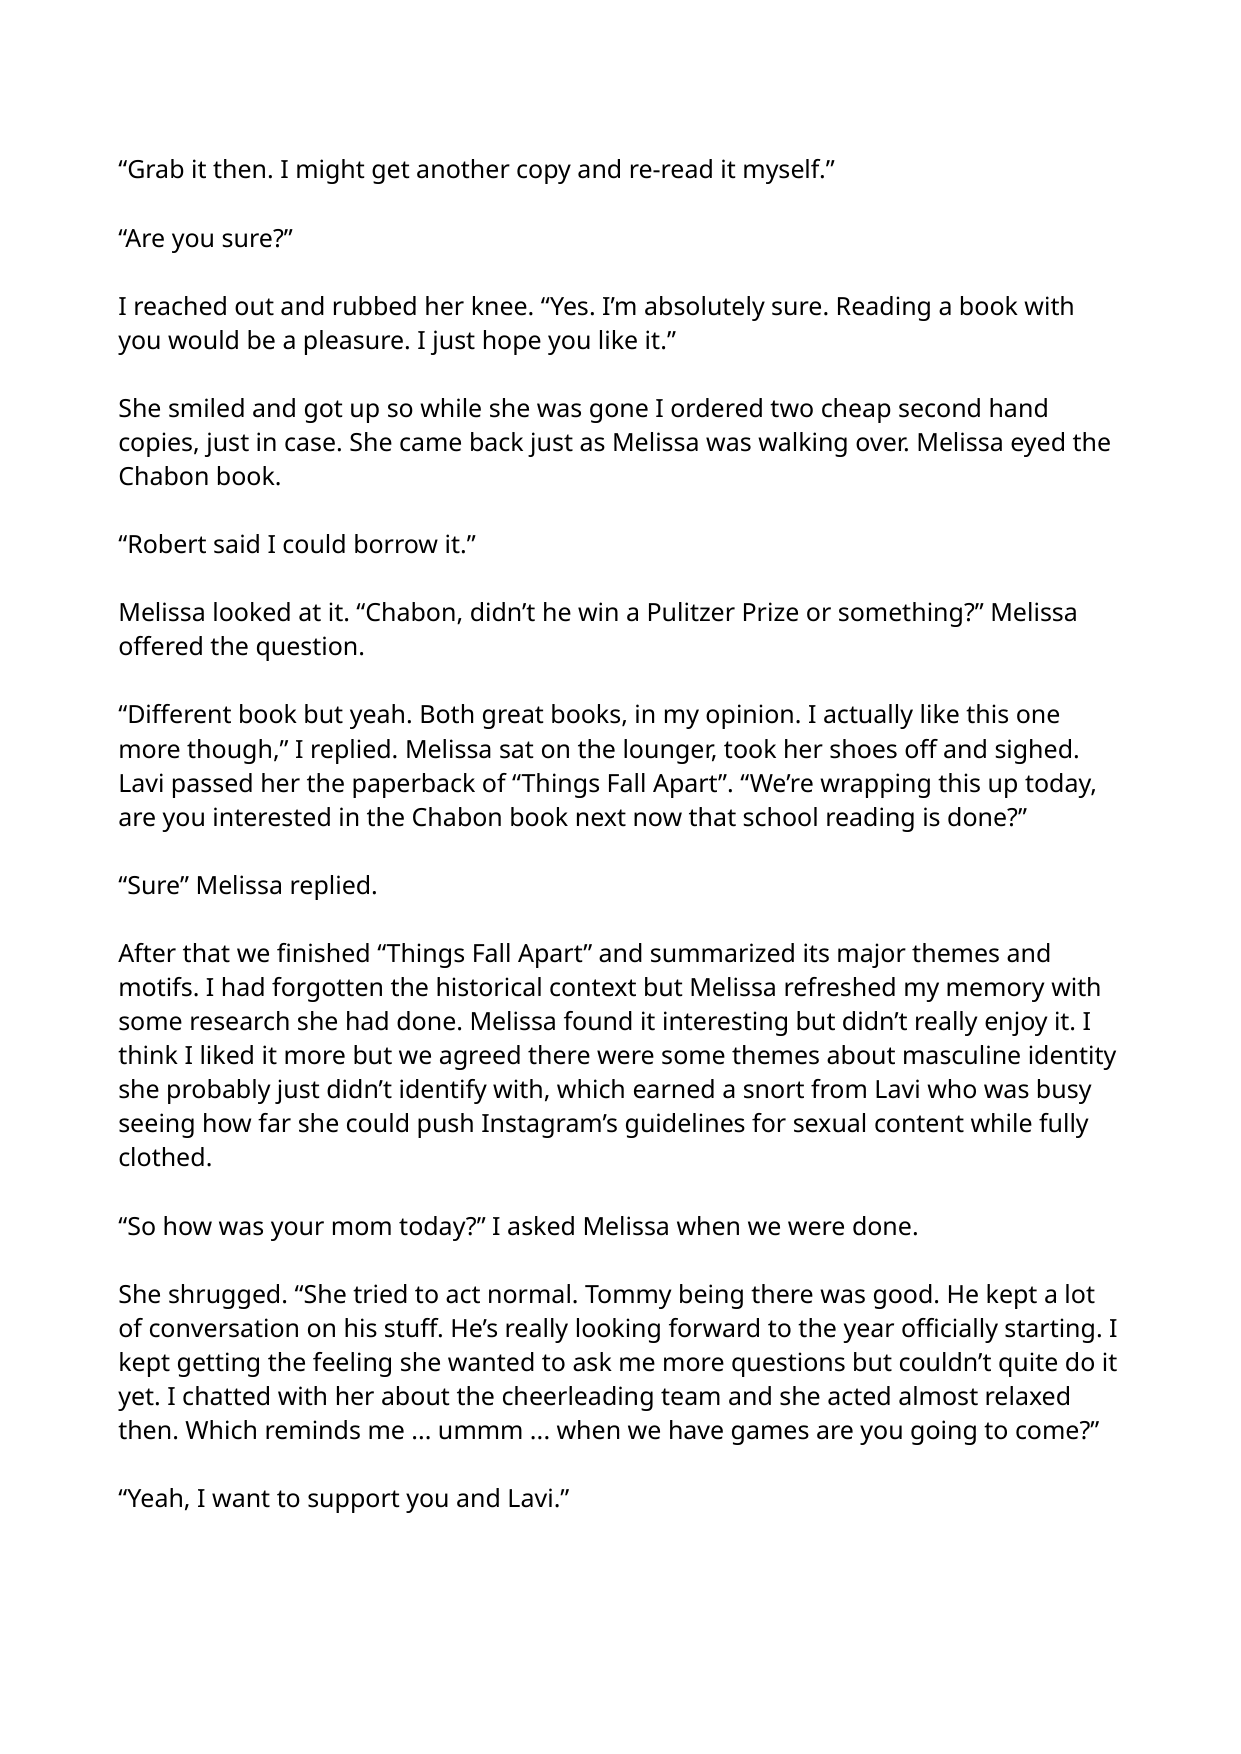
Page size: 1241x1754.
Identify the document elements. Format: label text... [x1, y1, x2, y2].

text “Sure” Melissa replied. [118, 867, 1122, 902]
text “Yeah, I want to support you and Lavi.” [118, 1481, 1122, 1515]
text “So how was your mom today?” I asked Melissa when we were done. [118, 1208, 1122, 1242]
text “Grab it then. I might get another copy and re-read it myself.” [118, 152, 1122, 186]
text She smiled and got up so while she was gone I ordered two cheap second hand copies, just in case. She came back just as Melissa was walking over. Melissa eyed the Chabon book. [118, 391, 1122, 493]
text “Different book but yeah. Both great books, in my opinion. I actually like this one more though,” I replied. Melissa sat on the lounger, took her shoes off and sighed. Lavi passed her the paperback of “Things Fall Apart”. “We’re wrapping this up today, are you interested in the Chabon book next now that school reading is done?” [118, 697, 1122, 833]
text After that we finished “Things Fall Apart” and summarized its major themes and motifs. I had forgotten the historical context but Melissa refreshed my memory with some research she had done. Melissa found it interesting but didn’t really enjoy it. I think I liked it more but we agreed there were some themes about masculine identity she probably just didn’t identify with, which earned a snort from Lavi who was busy seeing how far she could push Instagram’s guidelines for sexual content while fully clothed. [118, 936, 1122, 1174]
text “Robert said I could borrow it.” [118, 527, 1122, 561]
text “Are you sure?” [118, 220, 1122, 254]
text She shrugged. “She tried to act normal. Tommy being there was good. He kept a lot of conversation on his stuff. He’s really looking forward to the year officially starting. I kept getting the feeling she wanted to ask me more questions but couldn’t quite do it yet. I chatted with her about the cheerleading team and she acted almost relaxed then. Which reminds me ... ummm ... when we have games are you going to come?” [118, 1276, 1122, 1447]
text Melissa looked at it. “Chabon, didn’t he win a Pulitzer Prize or something?” Melissa offered the question. [118, 595, 1122, 663]
text I reached out and rubbed her knee. “Yes. I’m absolutely sure. Reading a book with you would be a pleasure. I just hope you like it.” [118, 288, 1122, 357]
